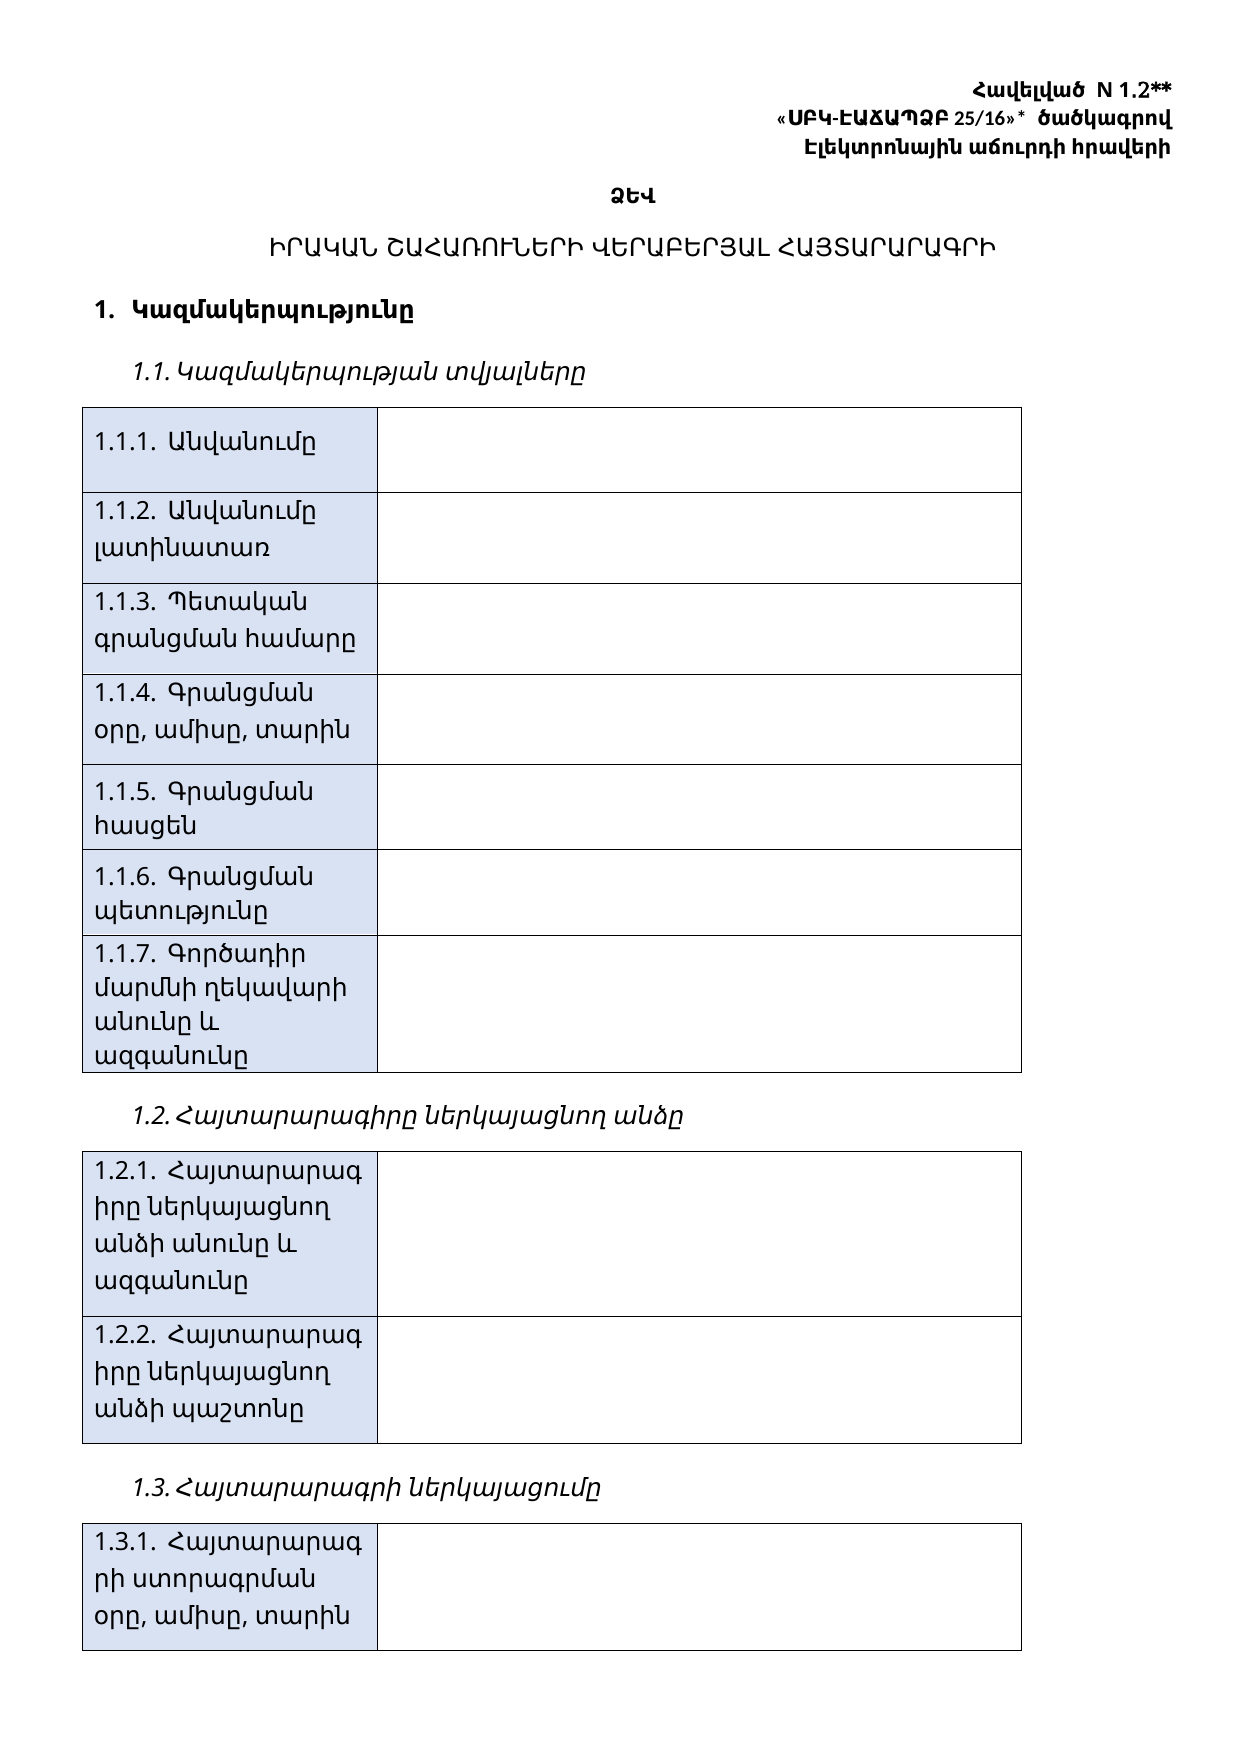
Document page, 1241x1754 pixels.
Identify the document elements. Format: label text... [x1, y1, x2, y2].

table_cell Պետական գրանցման համարը [83, 584, 377, 673]
text Հավելված N 1․2** [94, 75, 1171, 103]
table_cell [378, 850, 1021, 934]
table_cell [378, 936, 1021, 1072]
table_cell Անվանումը լատինատառ [83, 493, 377, 583]
table_header Հայտարարագիրը ներկայացնող անձի անունը և ազգանունը [83, 1152, 377, 1316]
table_cell Գրանցման պետությունը [83, 850, 377, 934]
table_cell Գրանցման հասցեն [83, 765, 377, 849]
table_cell [378, 1317, 1021, 1443]
list Կազմակերպությունը [94, 291, 1171, 326]
table_header Անվանումը [83, 408, 377, 492]
text ՁԵՎ [94, 184, 1171, 209]
table_cell [378, 584, 1021, 673]
text ԻՐԱԿԱՆ ՇԱՀԱՌՈՒՆԵՐԻ ՎԵՐԱԲԵՐՅԱԼ ՀԱՅՏԱՐԱՐԱԳՐԻ [94, 233, 1171, 262]
table_header Հայտարարագրի ստորագրման օրը, ամիսը, տարին [83, 1524, 377, 1650]
table_cell [378, 493, 1021, 583]
text Էլեկտրոնային աճուրդի հրավերի [94, 132, 1171, 160]
table_header [378, 1152, 1021, 1316]
table_cell [378, 675, 1021, 764]
list Կազմակերպության տվյալները [131, 353, 1171, 387]
table_header [378, 1524, 1021, 1650]
table_header [378, 408, 1021, 492]
list Հայտարարագիրը ներկայացնող անձը [131, 1098, 1171, 1132]
text «ՍԲԿ-ԷԱՃԱՊՁԲ 25/16»* ծածկագրով [94, 103, 1171, 132]
table_cell Գործադիր մարմնի ղեկավարի անունը և ազգանունը [83, 936, 377, 1072]
table_cell Գրանցման օրը, ամիսը, տարին [83, 675, 377, 764]
table_cell [378, 765, 1021, 849]
table_cell Հայտարարագիրը ներկայացնող անձի պաշտոնը [83, 1317, 377, 1443]
list Հայտարարագրի ներկայացումը [131, 1469, 1171, 1503]
